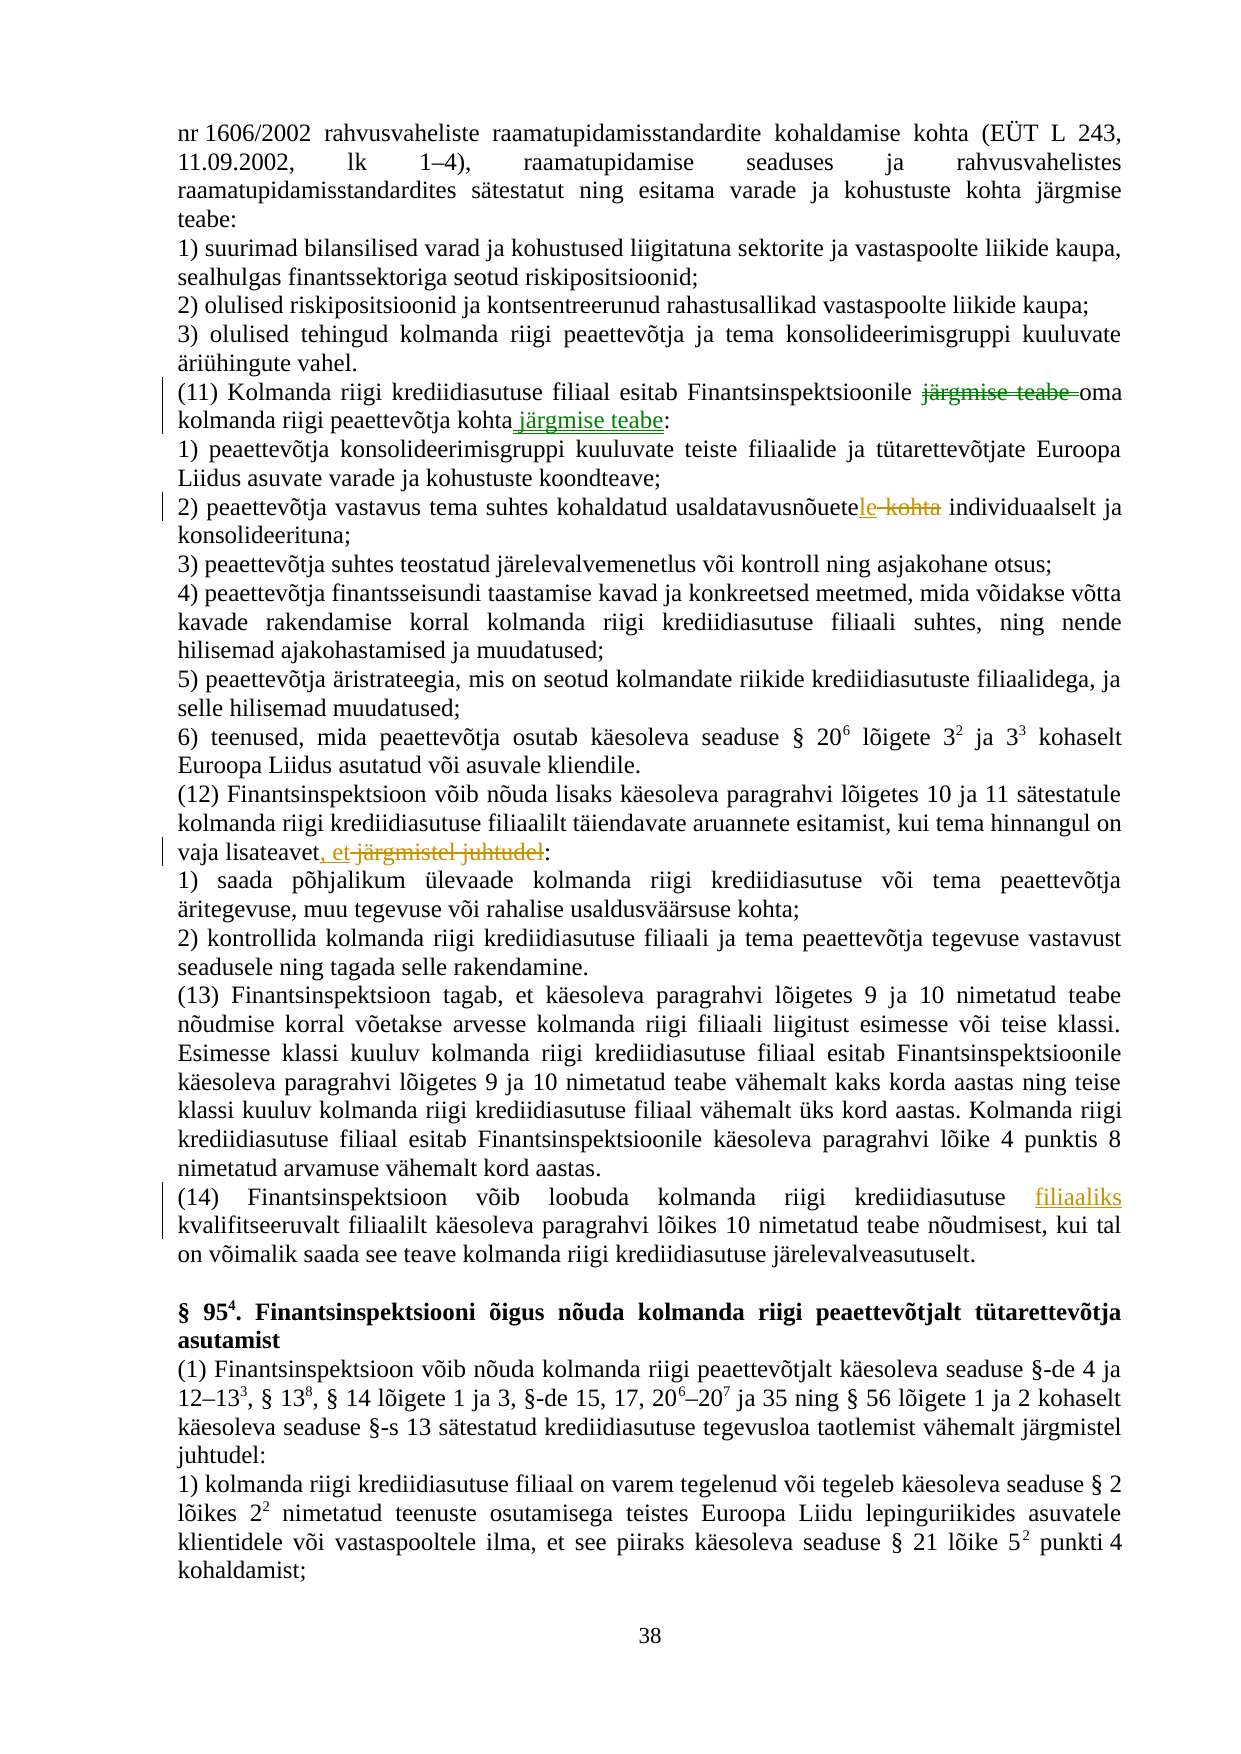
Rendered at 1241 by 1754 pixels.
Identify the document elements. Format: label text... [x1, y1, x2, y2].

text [177, 118, 1122, 233]
text 2) olulised riskipositsioonid ja kontsentreerunud rahastusallikad vastaspoolte liikide kaupa; [177, 291, 1122, 319]
text 4) peaettevõtja finantsseisundi taastamise kavad ja konkreetsed meetmed, mida võidakse võtta kavade rakendamise korral kolmanda riigi krediidiasutuse filiaali suhtes, ning nende hilisemad ajakohastamised ja muudatused; [177, 578, 1122, 664]
text (12) Finantsinspektsioon võib nõuda lisaks käesoleva paragrahvi lõigetes 10 ja 11 sätestatule kolmanda riigi krediidiasutuse filiaalilt täiendavate aruannete esitamist, kui tema hinnangul on vaja lisateavet: [177, 779, 1122, 866]
text 1) kolmanda riigi krediidiasutuse filiaal on varem tegelenud või tegeleb käesoleva seaduse § 2 lõikes 22 nimetatud teenuste osutamisega teistes Euroopa Liidu lepinguriikides asuvatele klientidele või vastaspooltele ilma, et see piiraks käesoleva seaduse § 21 lõike 52 punkti 4 kohaldamist; [177, 1469, 1122, 1584]
text § 954. Finantsinspektsiooni õigus nõuda kolmanda riigi peaettevõtjalt tütarettevõtja asutamist [177, 1297, 1122, 1354]
text (14) Finantsinspektsioon võib loobuda kolmanda riigi krediidiasutuse kvalifitseeruvalt filiaalilt käesoleva paragrahvi lõikes 10 nimetatud teabe nõudmisest, kui tal on võimalik saada see teave kolmanda riigi krediidiasutuse järelevalveasutuselt. [177, 1182, 1122, 1268]
text 1) peaettevõtja konsolideerimisgruppi kuuluvate teiste filiaalide ja tütarettevõtjate Euroopa Liidus asuvate varade ja kohustuste koondteave; [177, 434, 1122, 492]
text 1) suurimad bilansilised varad ja kohustused liigitatuna sektorite ja vastaspoolte liikide kaupa, sealhulgas finantssektoriga seotud riskipositsioonid; [177, 233, 1122, 291]
text 5) peaettevõtja äristrateegia, mis on seotud kolmandate riikide krediidiasutuste filiaalidega, ja selle hilisemad muudatused; [177, 664, 1122, 722]
text 3) olulised tehingud kolmanda riigi peaettevõtja ja tema konsolideerimisgruppi kuuluvate äriühingute vahel. [177, 319, 1122, 377]
text (1) Finantsinspektsioon võib nõuda kolmanda riigi peaettevõtjalt käesoleva seaduse §-de 4 ja 12–133, § 138, § 14 lõigete 1 ja 3, §-de 15, 17, 206–207 ja 35 ning § 56 lõigete 1 ja 2 kohaselt käesoleva seaduse §-s 13 sätestatud krediidiasutuse tegevusloa taotlemist vähemalt järgmistel juhtudel: [177, 1354, 1122, 1469]
text 2) peaettevõtja vastavus tema suhtes kohaldatud usaldatavusnõuete individuaalselt ja konsolideerituna; [177, 492, 1122, 549]
text (13) Finantsinspektsioon tagab, et käesoleva paragrahvi lõigetes 9 ja 10 nimetatud teabe nõudmise korral võetakse arvesse kolmanda riigi filiaali liigitust esimesse või teise klassi. Esimesse klassi kuuluv kolmanda riigi krediidiasutuse filiaal esitab Finantsinspektsioonile käesoleva paragrahvi lõigetes 9 ja 10 nimetatud teabe vähemalt kaks korda aastas ning teise klassi kuuluv kolmanda riigi krediidiasutuse filiaal vähemalt üks kord aastas. Kolmanda riigi krediidiasutuse filiaal esitab Finantsinspektsioonile käesoleva paragrahvi lõike 4 punktis 8 nimetatud arvamuse vähemalt kord aastas. [177, 981, 1122, 1182]
text 6) teenused, mida peaettevõtja osutab käesoleva seaduse § 206 lõigete 32 ja 33 kohaselt Euroopa Liidus asutatud või asuvale kliendile. [177, 722, 1122, 779]
text 3) peaettevõtja suhtes teostatud järelevalvemenetlus või kontroll ning asjakohane otsus; [177, 549, 1122, 578]
text 2) kontrollida kolmanda riigi krediidiasutuse filiaali ja tema peaettevõtja tegevuse vastavust seadusele ning tagada selle rakendamine. [177, 923, 1122, 981]
text 1) saada põhjalikum ülevaade kolmanda riigi krediidiasutuse või tema peaettevõtja äritegevuse, muu tegevuse või rahalise usaldusväärsuse kohta; [177, 866, 1122, 923]
text (11) Kolmanda riigi krediidiasutuse filiaal esitab Finantsinspektsioonile oma kolmanda riigi peaettevõtja kohta: [177, 377, 1122, 434]
